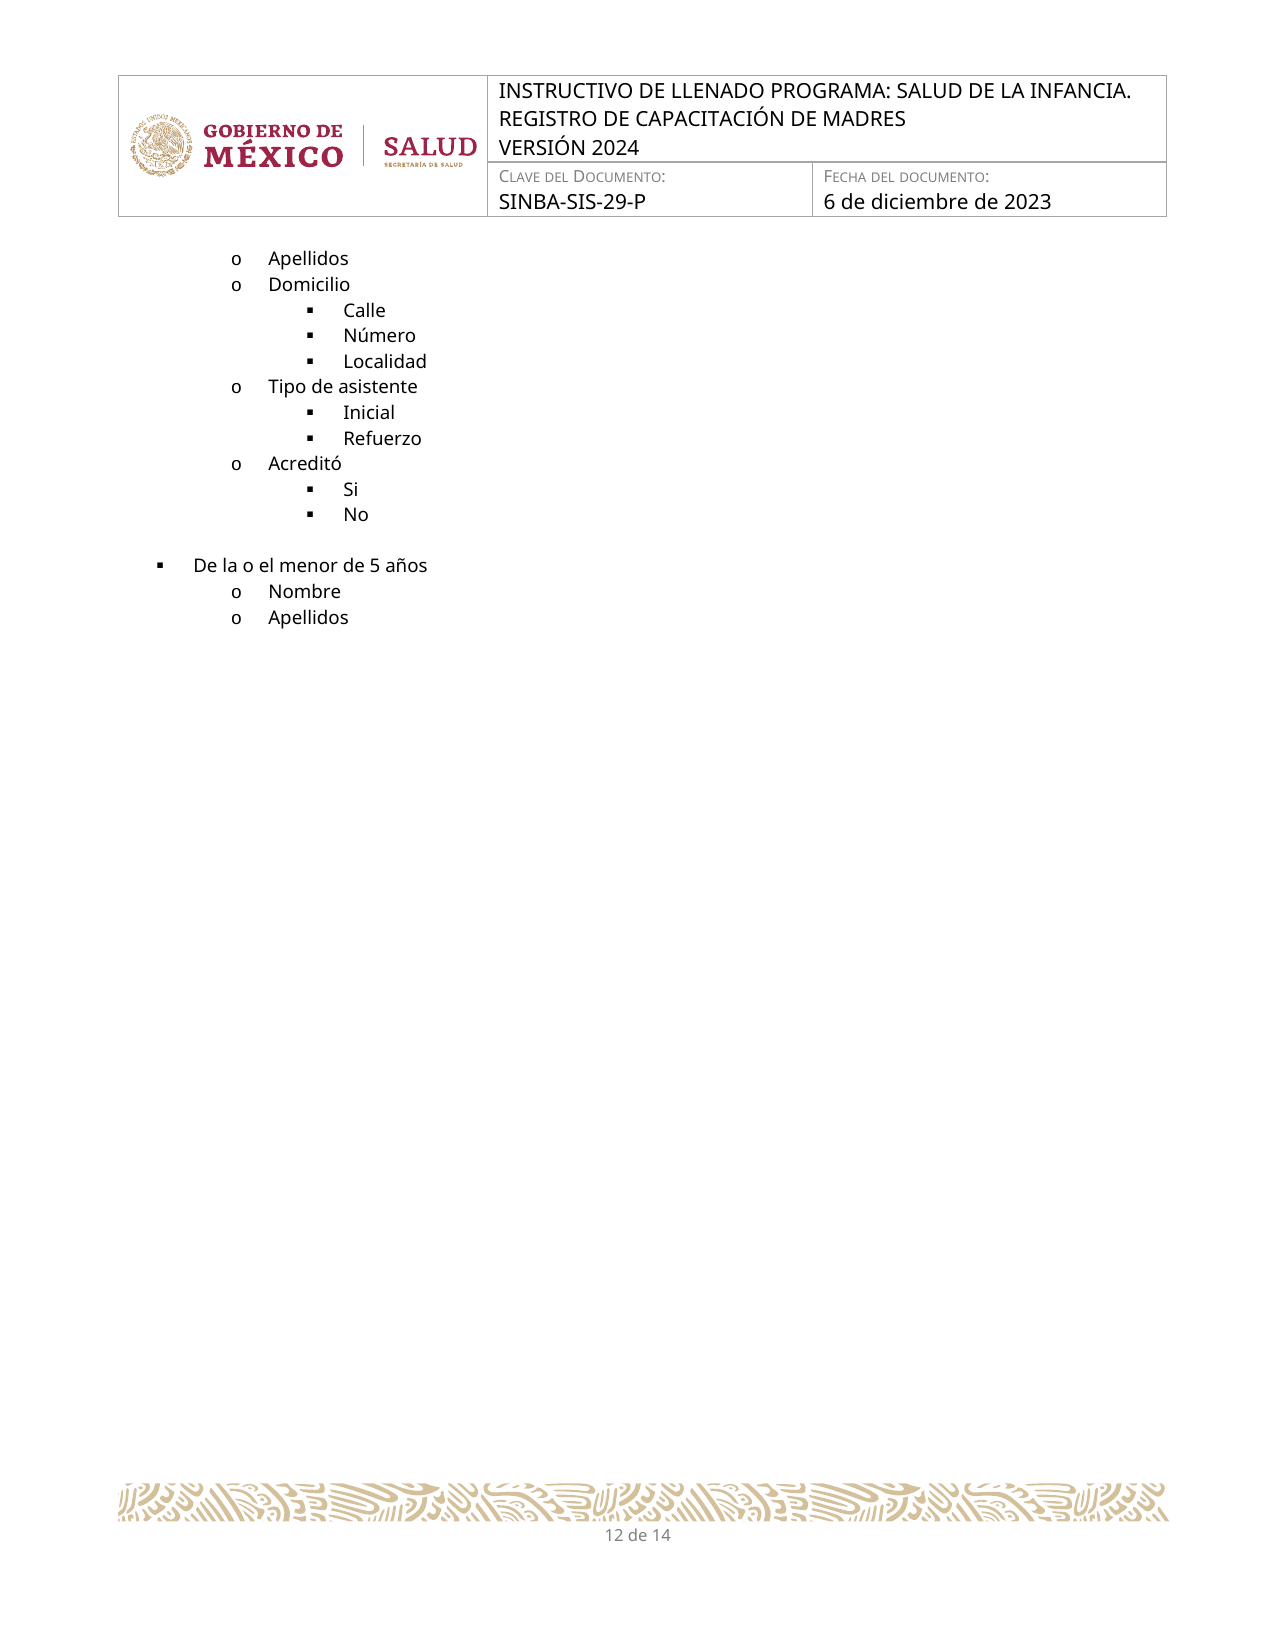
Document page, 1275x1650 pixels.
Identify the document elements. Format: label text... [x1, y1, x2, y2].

list Domicilio [231, 271, 1157, 297]
list Inicial [306, 399, 1157, 425]
list Apellidos [231, 604, 1157, 630]
list Apellidos [231, 246, 1157, 271]
list De la o el menor de 5 años [156, 553, 1157, 578]
list Refuerzo [306, 425, 1157, 450]
list Si [306, 476, 1157, 502]
list Tipo de asistente [231, 374, 1157, 399]
list Localidad [306, 348, 1157, 374]
list Nombre [231, 578, 1157, 604]
list No [306, 502, 1157, 527]
list Número [306, 323, 1157, 348]
list Calle [306, 297, 1157, 323]
list Acreditó [231, 450, 1157, 476]
